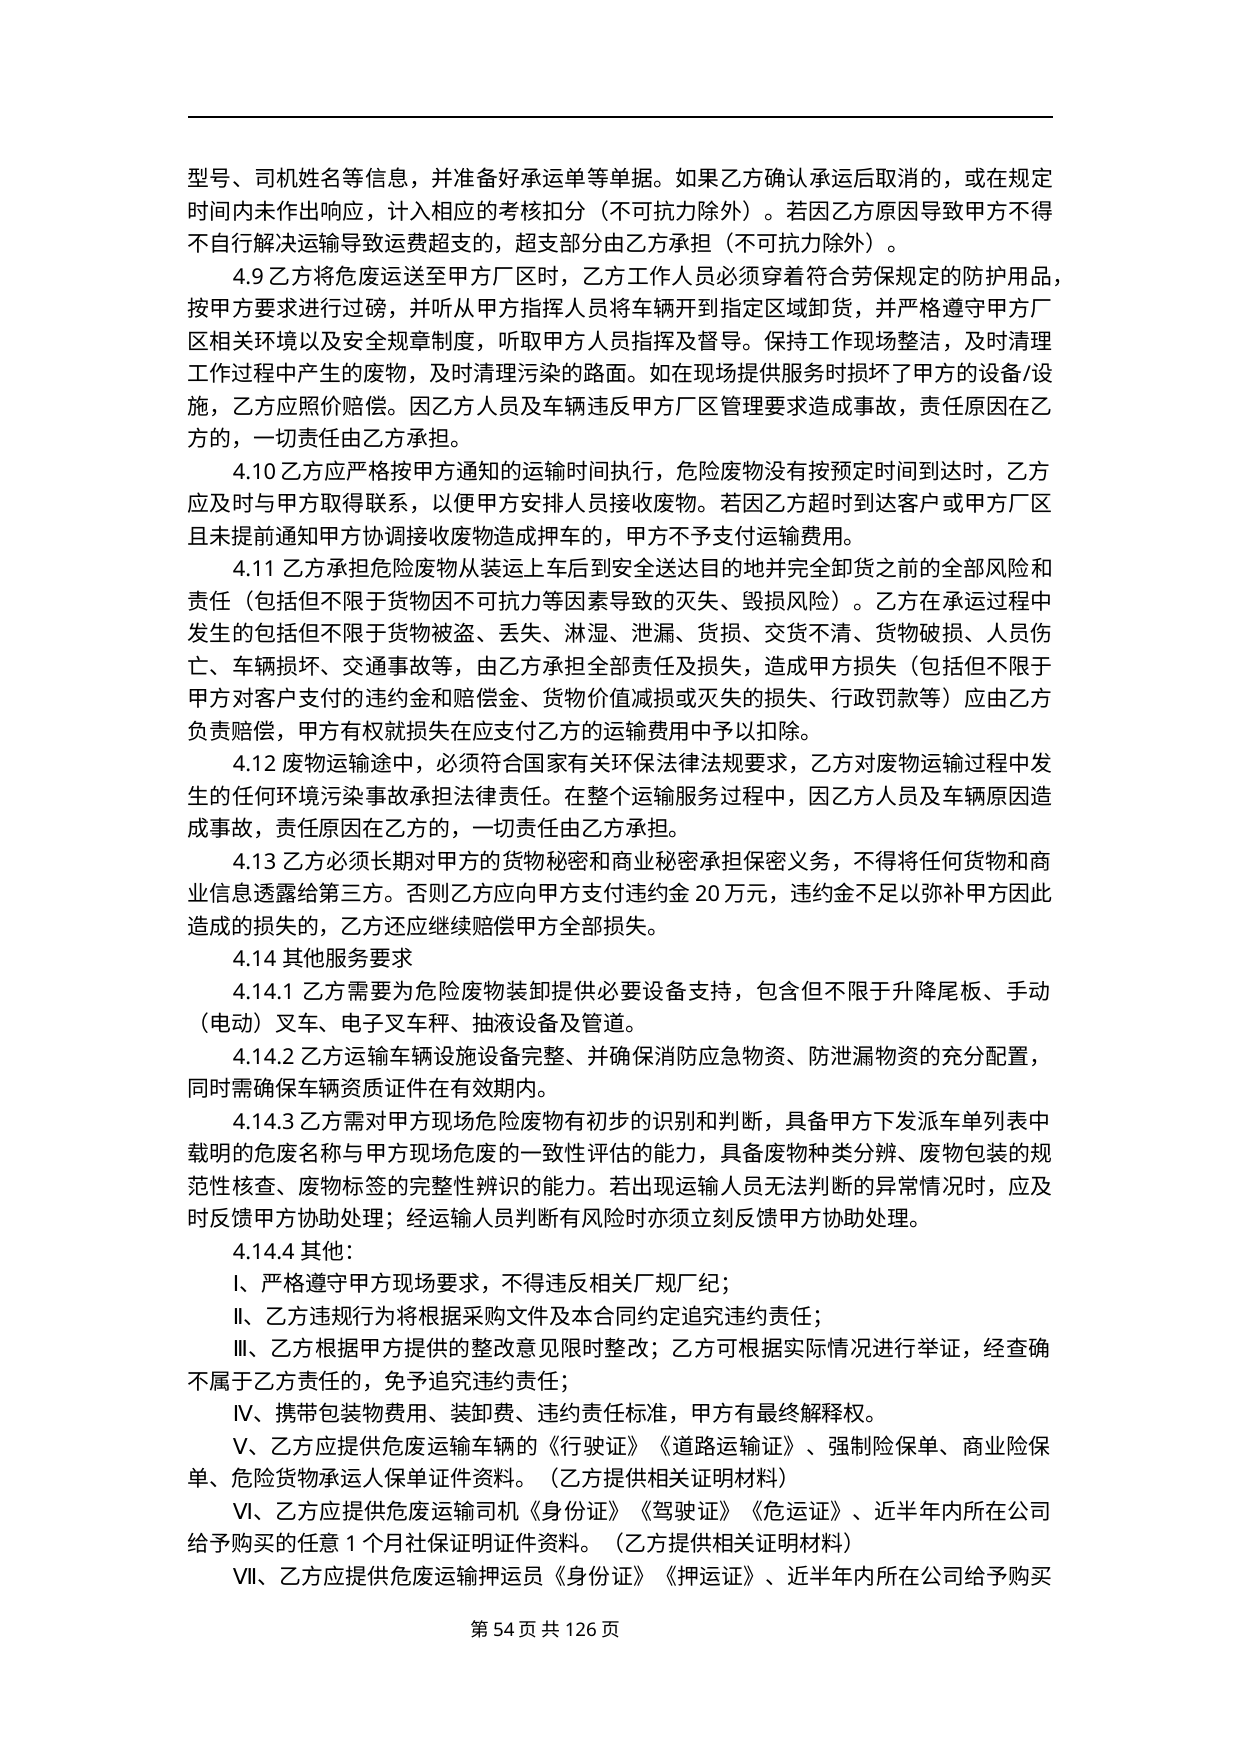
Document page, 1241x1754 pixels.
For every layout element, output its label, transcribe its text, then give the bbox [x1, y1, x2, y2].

text 4.14.4 其他： [187, 1233, 1053, 1266]
text 4.14.3乙方需对甲方现场危险废物有初步的识别和判断，具备甲方下发派车单列表中载明的危废名称与甲方现场危废的一致性评估的能力，具备废物种类分辨、废物包装的规范性核查、废物标签的完整性辨识的能力。若出现运输人员无法判断的异常情况时，应及时反馈甲方协助处理；经运输人员判断有风险时亦须立刻反馈甲方协助处理。 [187, 1103, 1053, 1233]
text 4.11 乙方承担危险废物从装运上车后到安全送达目的地并完全卸货之前的全部风险和责任（包括但不限于货物因不可抗力等因素导致的灭失、毁损风险）。乙方在承运过程中发生的包括但不限于货物被盗、丢失、淋湿、泄漏、货损、交货不清、货物破损、人员伤亡、车辆损坏、交通事故等，由乙方承担全部责任及损失，造成甲方损失（包括但不限于甲方对客户支付的违约金和赔偿金、货物价值减损或灭失的损失、行政罚款等）应由乙方负责赔偿，甲方有权就损失在应支付乙方的运输费用中予以扣除。 [187, 551, 1053, 746]
text Ⅳ、携带包装物费用、装卸费、违约责任标准，甲方有最终解释权。 [187, 1396, 1053, 1428]
text 4.10乙方应严格按甲方通知的运输时间执行，危险废物没有按预定时间到达时，乙方应及时与甲方取得联系，以便甲方安排人员接收废物。若因乙方超时到达客户或甲方厂区且未提前通知甲方协调接收废物造成押车的，甲方不予支付运输费用。 [187, 453, 1053, 551]
text 4.14.1 乙方需要为危险废物装卸提供必要设备支持，包含但不限于升降尾板、手动（电动）叉车、电子叉车秤、抽液设备及管道。 [187, 973, 1053, 1038]
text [187, 161, 1053, 258]
text Ⅲ、乙方根据甲方提供的整改意见限时整改；乙方可根据实际情况进行举证，经查确不属于乙方责任的，免予追究违约责任； [187, 1331, 1053, 1396]
text 4.13 乙方必须长期对甲方的货物秘密和商业秘密承担保密义务，不得将任何货物和商业信息透露给第三方。否则乙方应向甲方支付违约金20万元，违约金不足以弥补甲方因此造成的损失的，乙方还应继续赔偿甲方全部损失。 [187, 843, 1053, 941]
text Ⅵ、乙方应提供危废运输司机《身份证》《驾驶证》《危运证》、近半年内所在公司给予购买的任意1个月社保证明证件资料。（乙方提供相关证明材料） [187, 1493, 1053, 1558]
text Ⅰ、严格遵守甲方现场要求，不得违反相关厂规厂纪； [187, 1266, 1053, 1298]
text Ⅱ、乙方违规行为将根据采购文件及本合同约定追究违约责任； [187, 1298, 1053, 1331]
text 4.14.2 乙方运输车辆设施设备完整、并确保消防应急物资、防泄漏物资的充分配置，同时需确保车辆资质证件在有效期内。 [187, 1038, 1053, 1103]
text 4.12 废物运输途中，必须符合国家有关环保法律法规要求，乙方对废物运输过程中发生的任何环境污染事故承担法律责任。在整个运输服务过程中，因乙方人员及车辆原因造成事故，责任原因在乙方的，一切责任由乙方承担。 [187, 746, 1053, 843]
text 4.9乙方将危废运送至甲方厂区时，乙方工作人员必须穿着符合劳保规定的防护用品，按甲方要求进行过磅，并听从甲方指挥人员将车辆开到指定区域卸货，并严格遵守甲方厂区相关环境以及安全规章制度，听取甲方人员指挥及督导。保持工作现场整洁，及时清理工作过程中产生的废物，及时清理污染的路面。如在现场提供服务时损坏了甲方的设备/设施，乙方应照价赔偿。因乙方人员及车辆违反甲方厂区管理要求造成事故，责任原因在乙方的，一切责任由乙方承担。 [187, 258, 1053, 453]
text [187, 1558, 1053, 1591]
text Ⅴ、乙方应提供危废运输车辆的《行驶证》《道路运输证》、强制险保单、商业险保单、危险货物承运人保单证件资料。（乙方提供相关证明材料） [187, 1428, 1053, 1493]
text 4.14 其他服务要求 [187, 941, 1053, 973]
